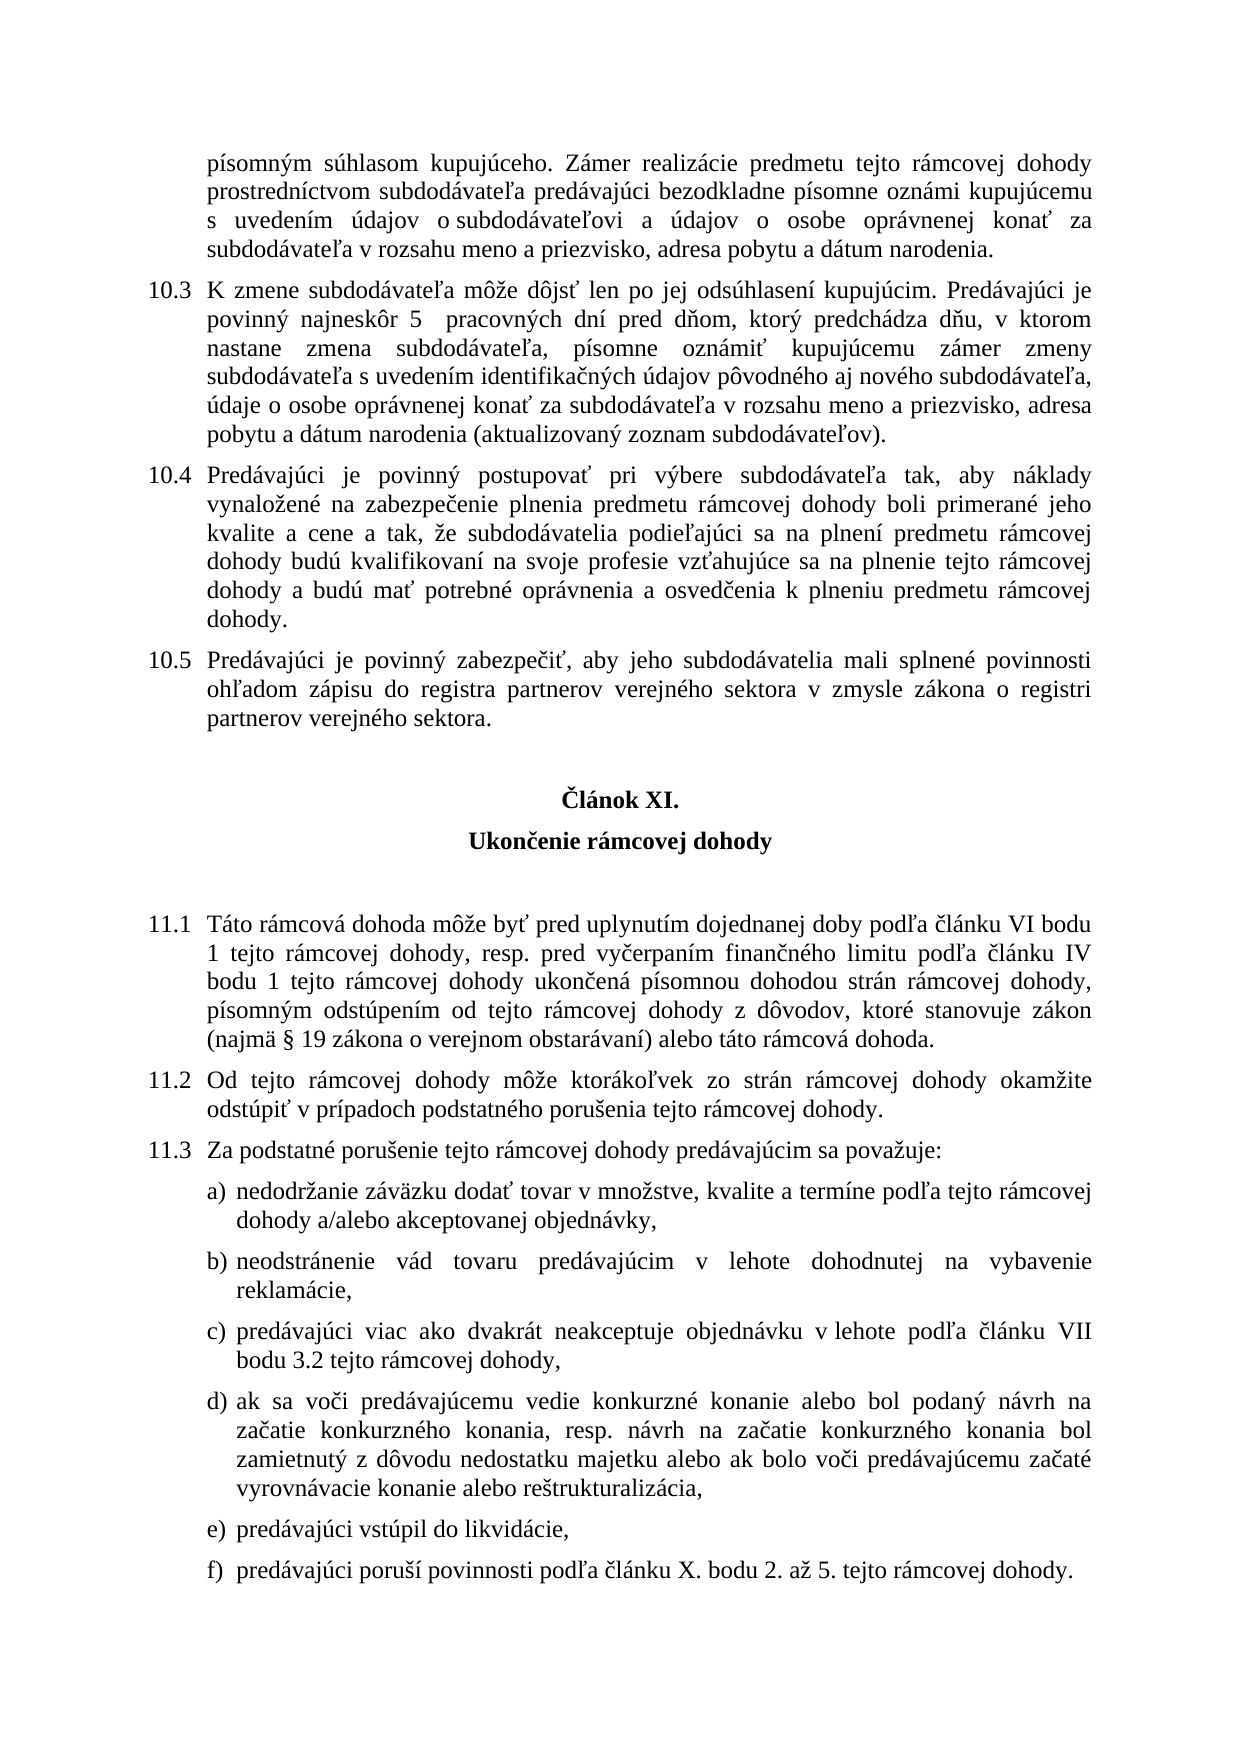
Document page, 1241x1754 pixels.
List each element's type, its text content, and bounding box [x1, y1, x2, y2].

list ak sa voči predávajúcemu vedie konkurzné konanie alebo bol podaný návrh na začatie konkurzného konania, resp. návrh na začatie konkurzného konania bol zamietnutý z dôvodu nedostatku majetku alebo ak bolo voči predávajúcemu začaté vyrovnávacie konanie alebo reštrukturalizácia, [207, 1386, 1093, 1501]
list predávajúci viac ako dvakrát neakceptuje objednávku v lehote podľa článku VII bodu 3.2 tejto rámcovej dohody, [207, 1316, 1093, 1374]
list Predávajúci je povinný zabezpečiť, aby jeho subdodávatelia mali splnené povinnosti ohľadom zápisu do registra partnerov verejného sektora v zmysle zákona o registri partnerov verejného sektora. [148, 645, 1093, 731]
list Od tejto rámcovej dohody môže ktorákoľvek zo strán rámcovej dohody okamžite odstúpiť v prípadoch podstatného porušenia tejto rámcovej dohody. [148, 1065, 1093, 1123]
list Predávajúci je povinný postupovať pri výbere subdodávateľa tak, aby náklady vynaložené na zabezpečenie plnenia predmetu rámcovej dohody boli primerané jeho kvalite a cene a tak, že subdodávatelia podieľajúci sa na plnení predmetu rámcovej dohody budú kvalifikovaní na svoje profesie vzťahujúce sa na plnenie tejto rámcovej dohody a budú mať potrebné oprávnenia a osvedčenia k plneniu predmetu rámcovej dohody. [148, 460, 1093, 633]
list neodstránenie vád tovaru predávajúcim v lehote dohodnutej na vybavenie reklamácie, [207, 1246, 1093, 1304]
list predávajúci vstúpil do likvidácie, [207, 1514, 1093, 1543]
text Článok XI. [148, 785, 1093, 814]
list Za podstatné porušenie tejto rámcovej dohody predávajúcim sa považuje: [148, 1135, 1093, 1164]
list predávajúci poruší povinnosti podľa článku X. bodu 2. až 5. tejto rámcovej dohody. [207, 1555, 1093, 1584]
text Ukončenie rámcovej dohody [148, 826, 1093, 855]
list K zmene subdodávateľa môže dôjsť len po jej odsúhlasení kupujúcim. Predávajúci je povinný najneskôr 5 pracovných dní pred dňom, ktorý predchádza dňu, v ktorom nastane zmena subdodávateľa, písomne oznámiť kupujúcemu zámer zmeny subdodávateľa s uvedením identifikačných údajov pôvodného aj nového subdodávateľa, údaje o osobe oprávnenej konať za subdodávateľa v rozsahu meno a priezvisko, adresa pobytu a dátum narodenia (aktualizovaný zoznam subdodávateľov). [148, 275, 1093, 448]
list nedodržanie záväzku dodať tovar v množstve, kvalite a termíne podľa tejto rámcovej dohody a/alebo akceptovanej objednávky, [207, 1176, 1093, 1234]
list Táto rámcová dohoda môže byť pred uplynutím dojednanej doby podľa článku VI bodu 1 tejto rámcovej dohody, resp. pred vyčerpaním finančného limitu podľa článku IV bodu 1 tejto rámcovej dohody ukončená písomnou dohodou strán rámcovej dohody, písomným odstúpením od tejto rámcovej dohody z dôvodov, ktoré stanovuje zákon (najmä § 19 zákona o verejnom obstarávaní) alebo táto rámcová dohoda. [148, 909, 1093, 1053]
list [148, 148, 1093, 263]
